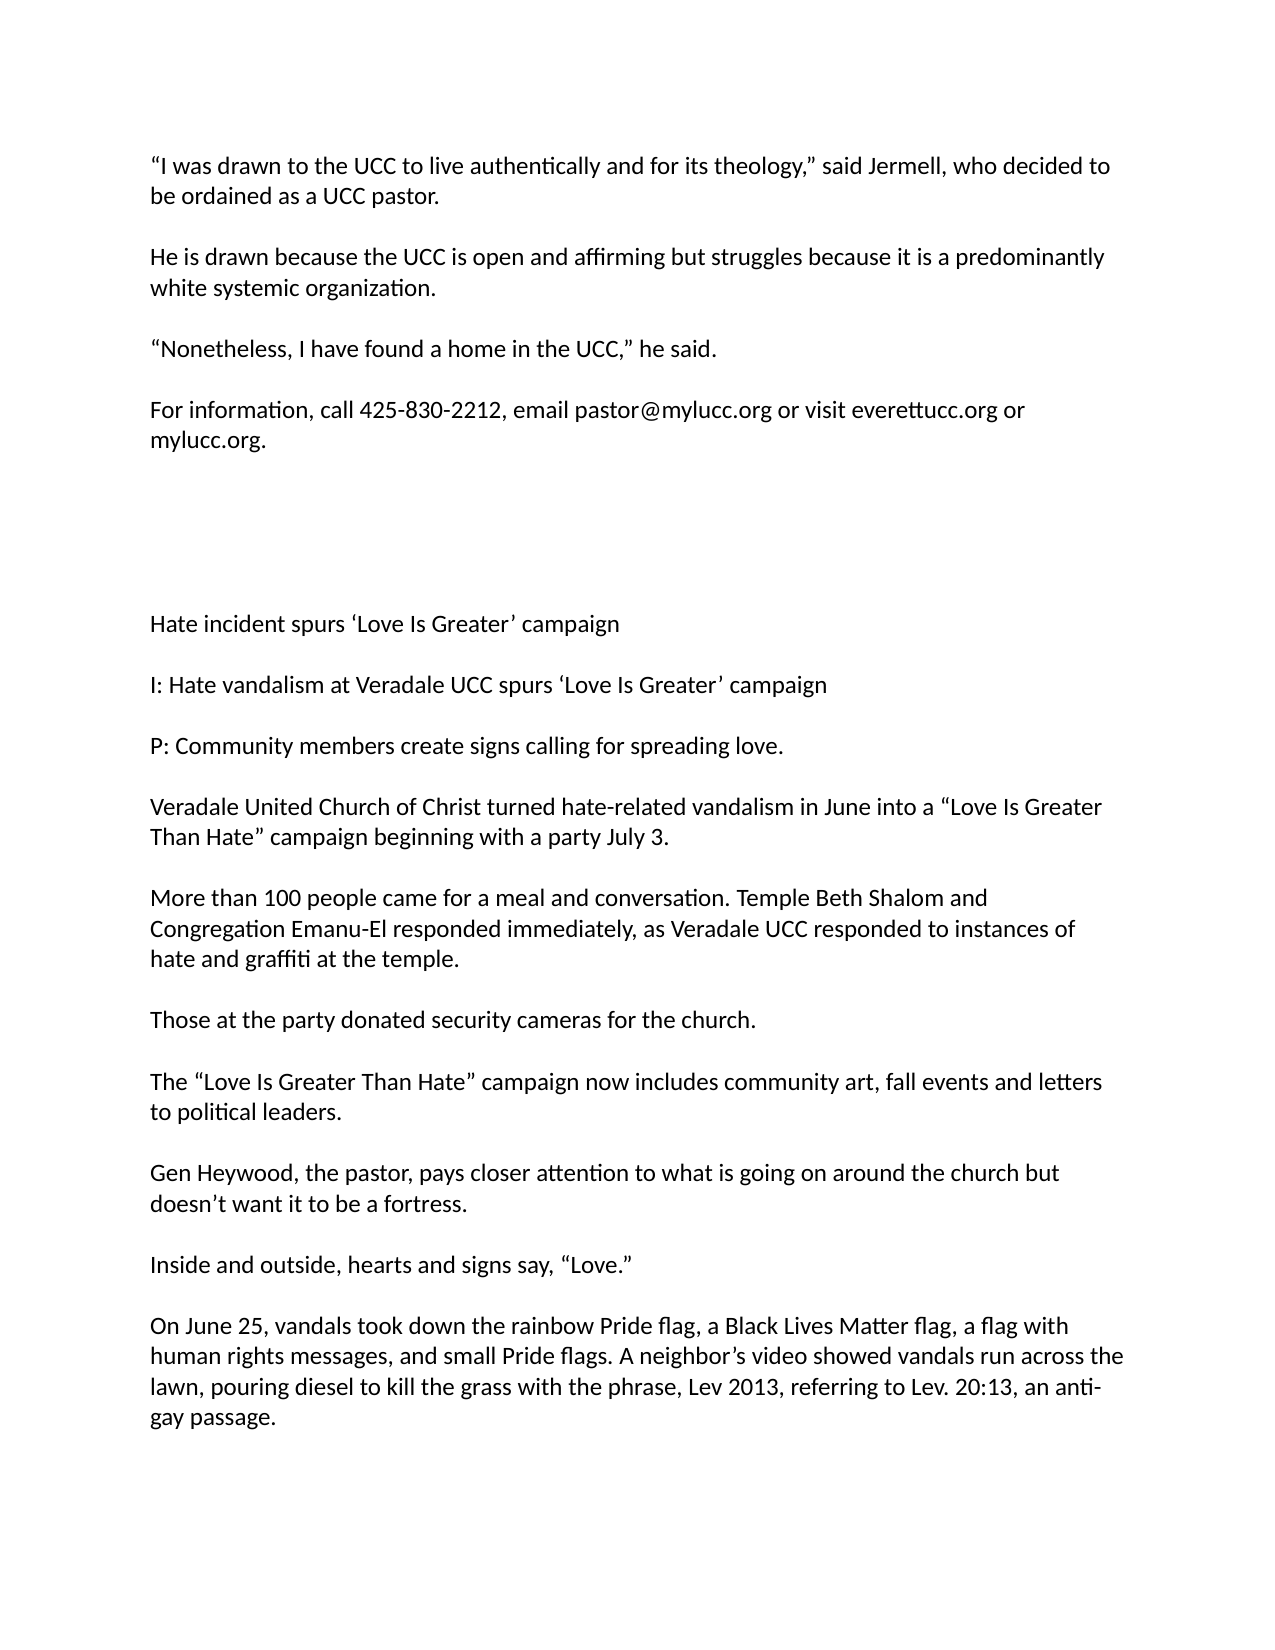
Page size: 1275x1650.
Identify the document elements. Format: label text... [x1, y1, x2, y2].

text The “Love Is Greater Than Hate” campaign now includes community art, fall events and letters to political leaders. [150, 1066, 1125, 1127]
text On June 25, vandals took down the rainbow Pride flag, a Black Lives Matter flag, a flag with human rights messages, and small Pride flags. A neighbor’s video showed vandals run across the lawn, pouring diesel to kill the grass with the phrase, Lev 2013, referring to Lev. 20:13, an anti-gay passage. [150, 1310, 1125, 1432]
text Hate incident spurs ‘Love Is Greater’ campaign [150, 608, 1125, 638]
text I: Hate vandalism at Veradale UCC spurs ‘Love Is Greater’ campaign [150, 669, 1125, 699]
text P: Community members create signs calling for spreading love. [150, 730, 1125, 760]
text Veradale United Church of Christ turned hate-related vandalism in June into a “Love Is Greater Than Hate” campaign beginning with a party July 3. [150, 791, 1125, 852]
text “I was drawn to the UCC to live authentically and for its theology,” said Jermell, who decided to be ordained as a UCC pastor. [150, 150, 1125, 211]
text He is drawn because the UCC is open and affirming but struggles because it is a predominantly white systemic organization. [150, 242, 1125, 303]
text Those at the party donated security cameras for the church. [150, 1004, 1125, 1035]
text “Nonetheless, I have found a home in the UCC,” he said. [150, 333, 1125, 364]
text Gen Heywood, the pastor, pays closer attention to what is going on around the church but doesn’t want it to be a fortress. [150, 1157, 1125, 1218]
text For information, call 425-830-2212, email pastor@mylucc.org or visit everettucc.org or mylucc.org. [150, 394, 1125, 455]
text Inside and outside, hearts and signs say, “Love.” [150, 1249, 1125, 1279]
text More than 100 people came for a meal and conversation. Temple Beth Shalom and Congregation Emanu-El responded immediately, as Veradale UCC responded to instances of hate and graffiti at the temple. [150, 882, 1125, 974]
